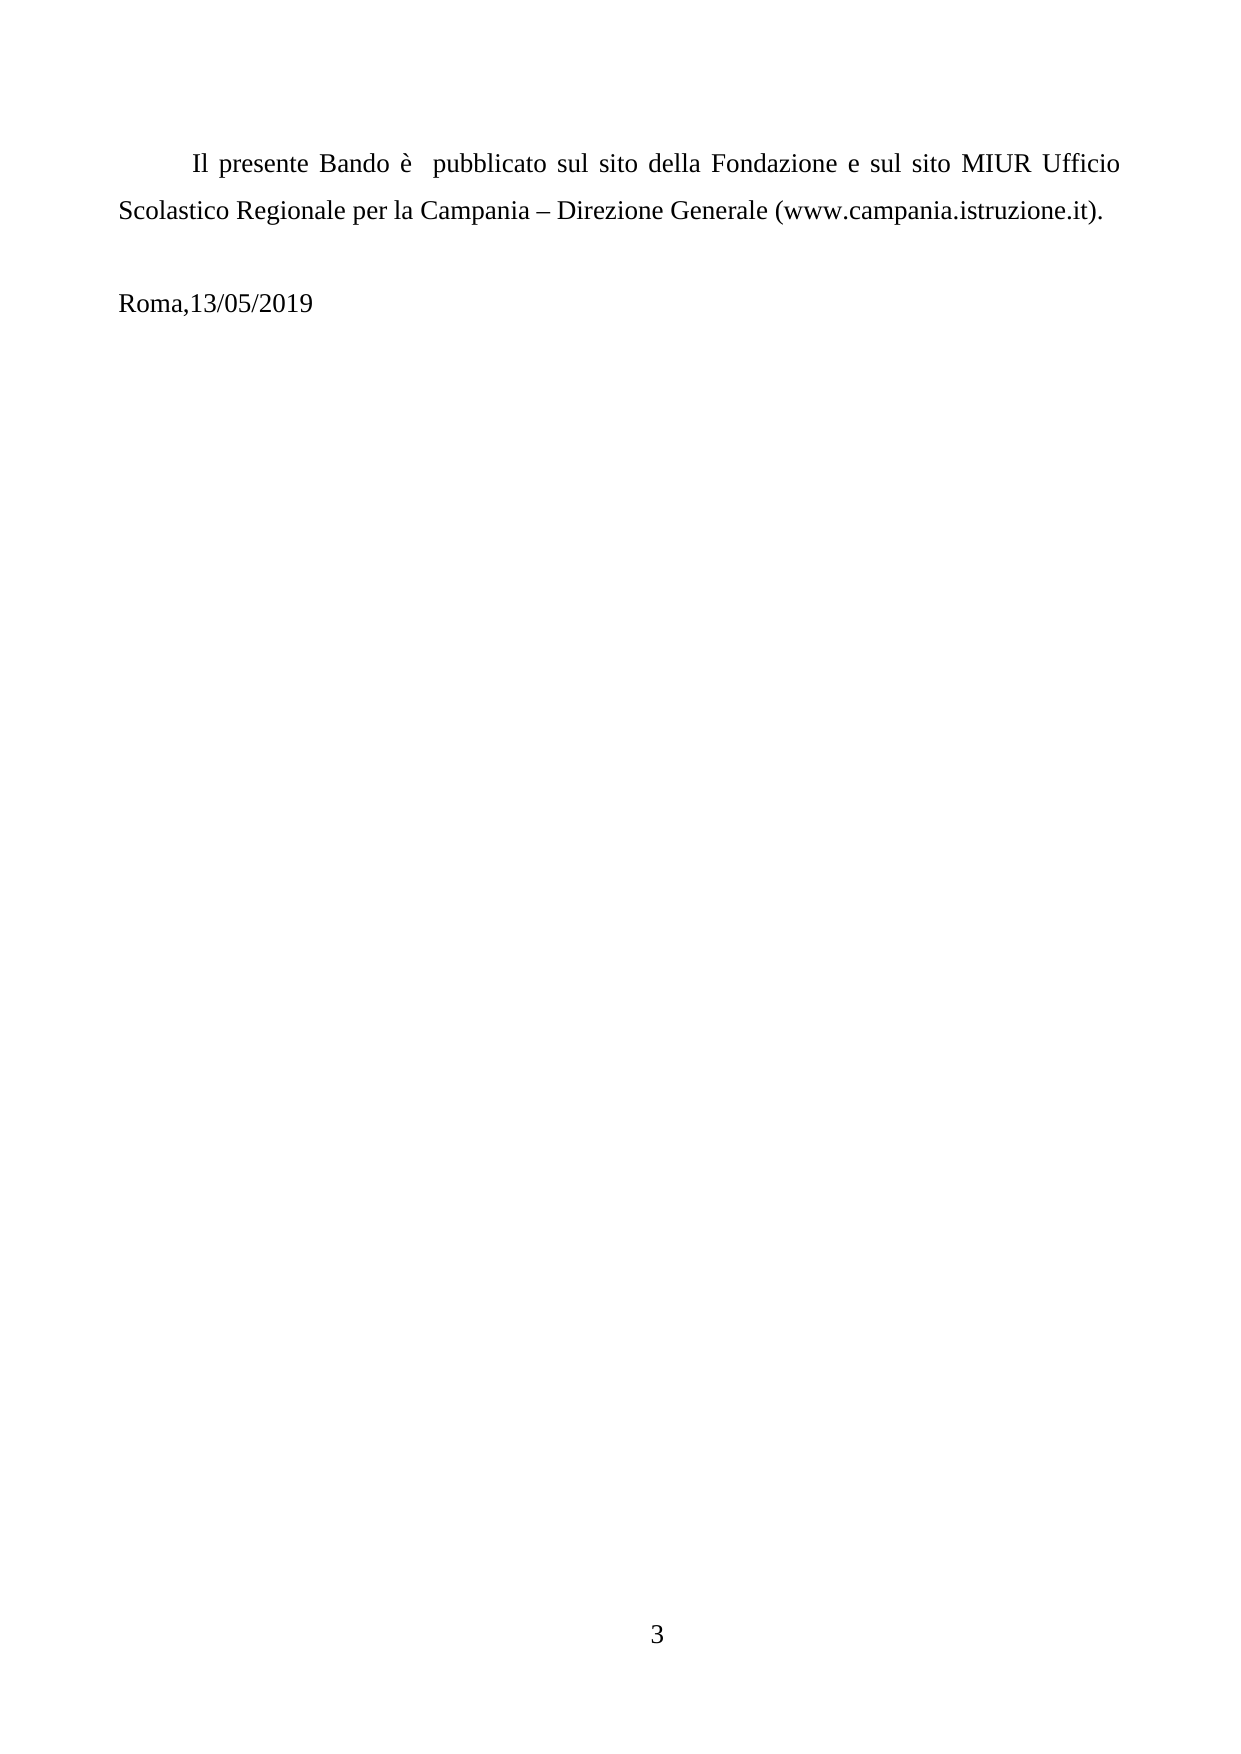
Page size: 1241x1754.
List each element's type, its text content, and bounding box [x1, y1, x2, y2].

text Il presente Bando è pubblicato sul sito della Fondazione e sul sito MIUR Ufficio Scolastico Regionale per la Campania – Direzione Generale (www.campania.istruzione.it). [118, 148, 1122, 225]
text Roma,13/05/2019 [118, 288, 1122, 319]
